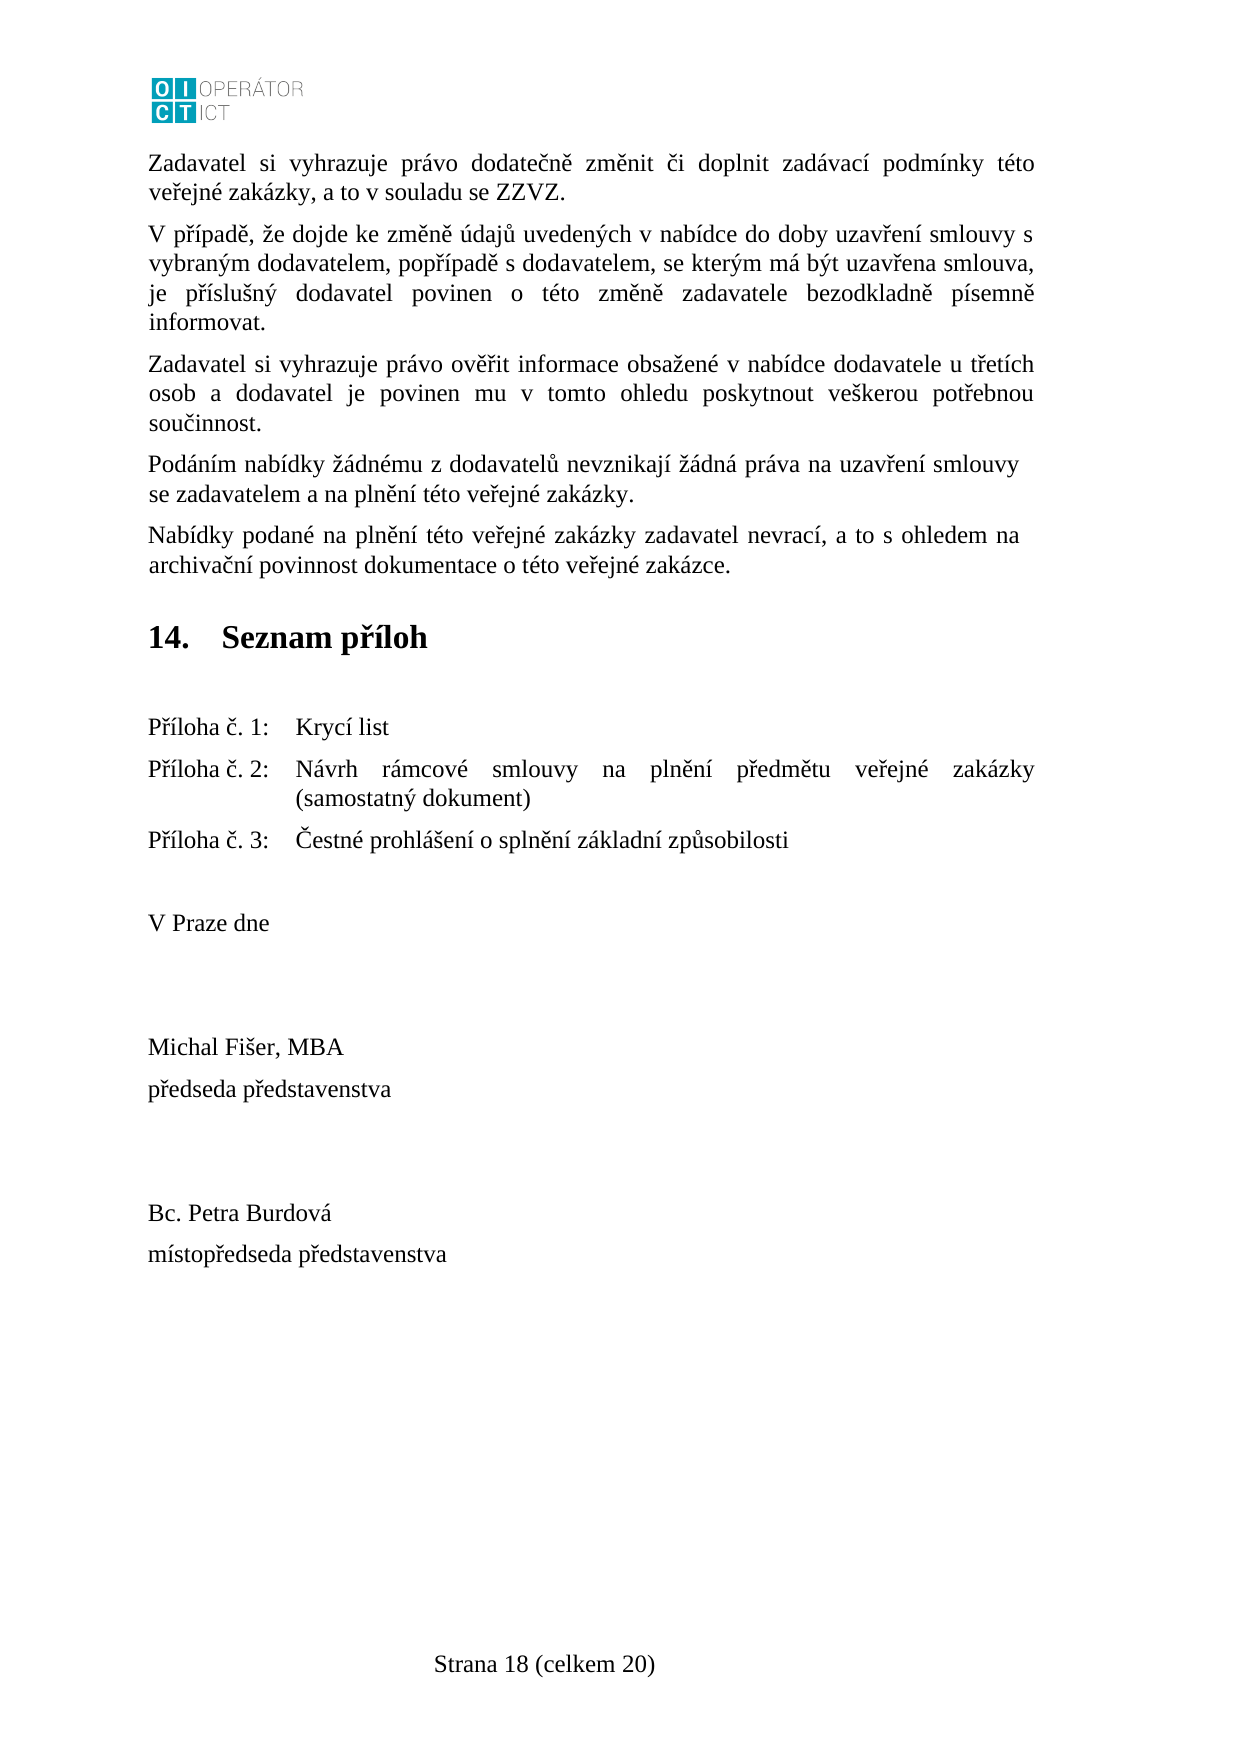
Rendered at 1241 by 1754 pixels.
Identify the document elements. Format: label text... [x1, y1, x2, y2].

text Michal Fišer, MBA [148, 1032, 1035, 1061]
text Příloha č. 2: Návrh rámcové smlouvy na plnění předmětu veřejné zakázky (samostatný dokument) [148, 754, 1035, 812]
subtitle Seznam příloh [148, 617, 1035, 656]
text Bc. Petra Burdová [148, 1198, 1035, 1227]
text Příloha č. 1: Krycí list [148, 712, 1035, 741]
text V Praze dne [148, 908, 1035, 937]
text místopředseda představenstva [148, 1239, 1035, 1268]
text předseda představenstva [148, 1074, 1035, 1102]
picture [147, 73, 308, 127]
text V případě, že dojde ke změně údajů uvedených v nabídce do doby uzavření smlouvy s vybraným dodavatelem, popřípadě s dodavatelem, se kterým má být uzavřena smlouva, je příslušný dodavatel povinen o této změně zadavatele bezodkladně písemně informovat. [148, 219, 1035, 336]
text Nabídky podané na plnění této veřejné zakázky zadavatel nevrací, a to s ohledem na archivační povinnost dokumentace o této veřejné zakázce. [148, 521, 1020, 579]
text Příloha č. 3: Čestné prohlášení o splnění základní způsobilosti [148, 825, 1035, 854]
text Podáním nabídky žádnému z dodavatelů nevznikají žádná práva na uzavření smlouvy se zadavatelem a na plnění této veřejné zakázky. [148, 449, 1020, 508]
text Zadavatel si vyhrazuje právo dodatečně změnit či doplnit zadávací podmínky této veřejné zakázky, a to v souladu se ZZVZ. [148, 148, 1035, 206]
text Zadavatel si vyhrazuje právo ověřit informace obsažené v nabídce dodavatele u třetích osob a dodavatel je povinen mu v tomto ohledu poskytnout veškerou potřebnou součinnost. [148, 349, 1035, 437]
